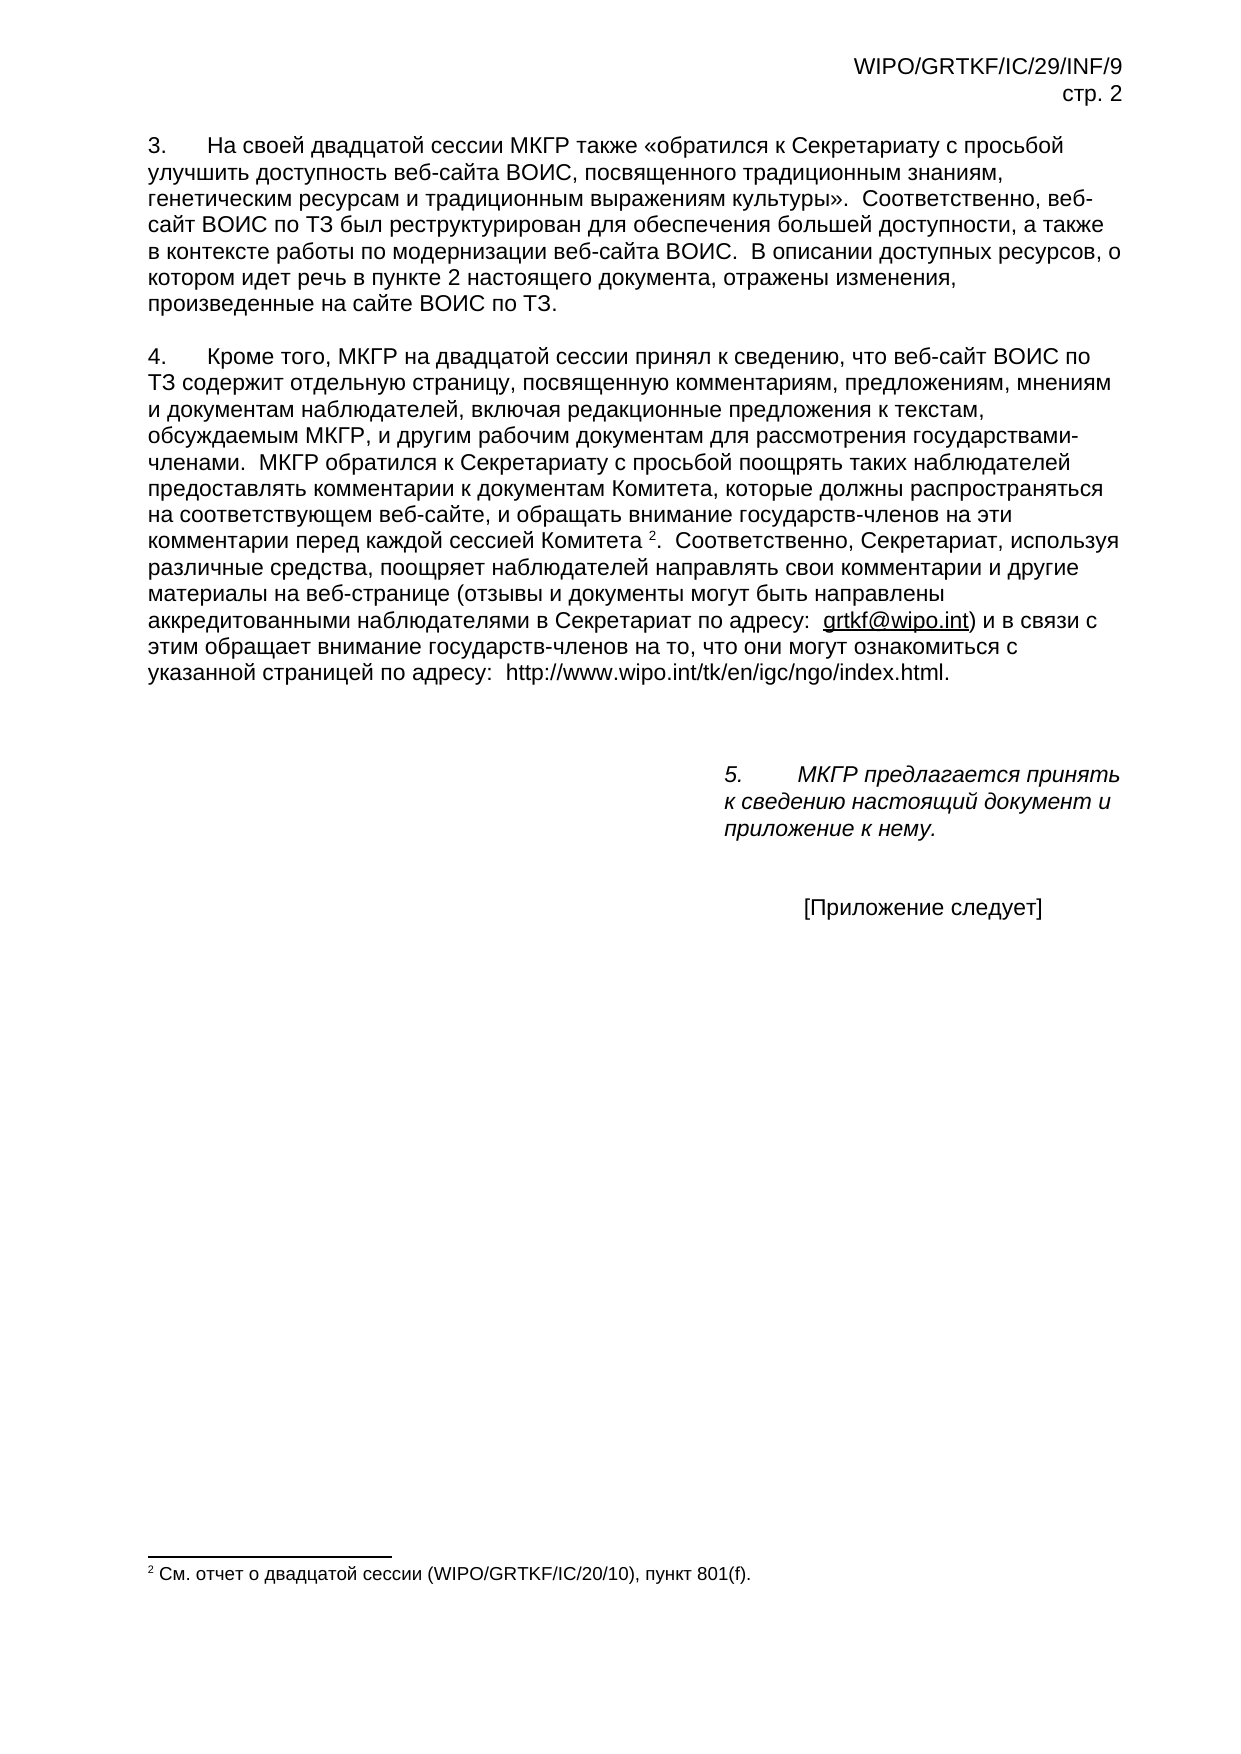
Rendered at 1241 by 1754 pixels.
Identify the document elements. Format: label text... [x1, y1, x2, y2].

text 4. Кроме того, МКГР на двадцатой сессии принял к сведению, что веб-сайт ВОИС по ТЗ содержит отдельную страницу, посвященную комментариям, предложениям, мнениям и документам наблюдателей, включая редакционные предложения к текстам, обсуждаемым МКГР, и другим рабочим документам для рассмотрения государствами-членами. МКГР обратился к Секретариату с просьбой поощрять таких наблюдателей предоставлять комментарии к документам Комитета, которые должны распространяться на соответствующем веб-сайте, и обращать внимание государств-членов на эти комментарии перед каждой сессией Комитета . Соответственно, Секретариат, используя различные средства, поощряет наблюдателей направлять свои комментарии и другие материалы на веб-странице (отзывы и документы могут быть направлены аккредитованными наблюдателями в Секретариат по адресу: grtkf@wipo.int) и в связи с этим обращает внимание государств-членов на то, что они могут ознакомиться с указанной страницей по адресу: http://www.wipo.int/tk/en/igc/ngo/index.html. [148, 343, 1122, 686]
text 3. На своей двадцатой сессии МКГР также «обратился к Секретариату с просьбой улучшить доступность веб-сайта ВОИС, посвященного традиционным знаниям, генетическим ресурсам и традиционным выражениям культуры». Соответственно, веб-сайт ВОИС по ТЗ был реструктурирован для обеспечения большей доступности, а также в контексте работы по модернизации веб-сайта ВОИС. В описании доступных ресурсов, о котором идет речь в пункте 2 настоящего документа, отражены изменения, произведенные на сайте ВОИС по ТЗ. [148, 132, 1122, 317]
text 5. МКГР предлагается принять к сведению настоящий документ и приложение к нему. [724, 760, 1122, 841]
text [Приложение следует] [724, 893, 1122, 920]
